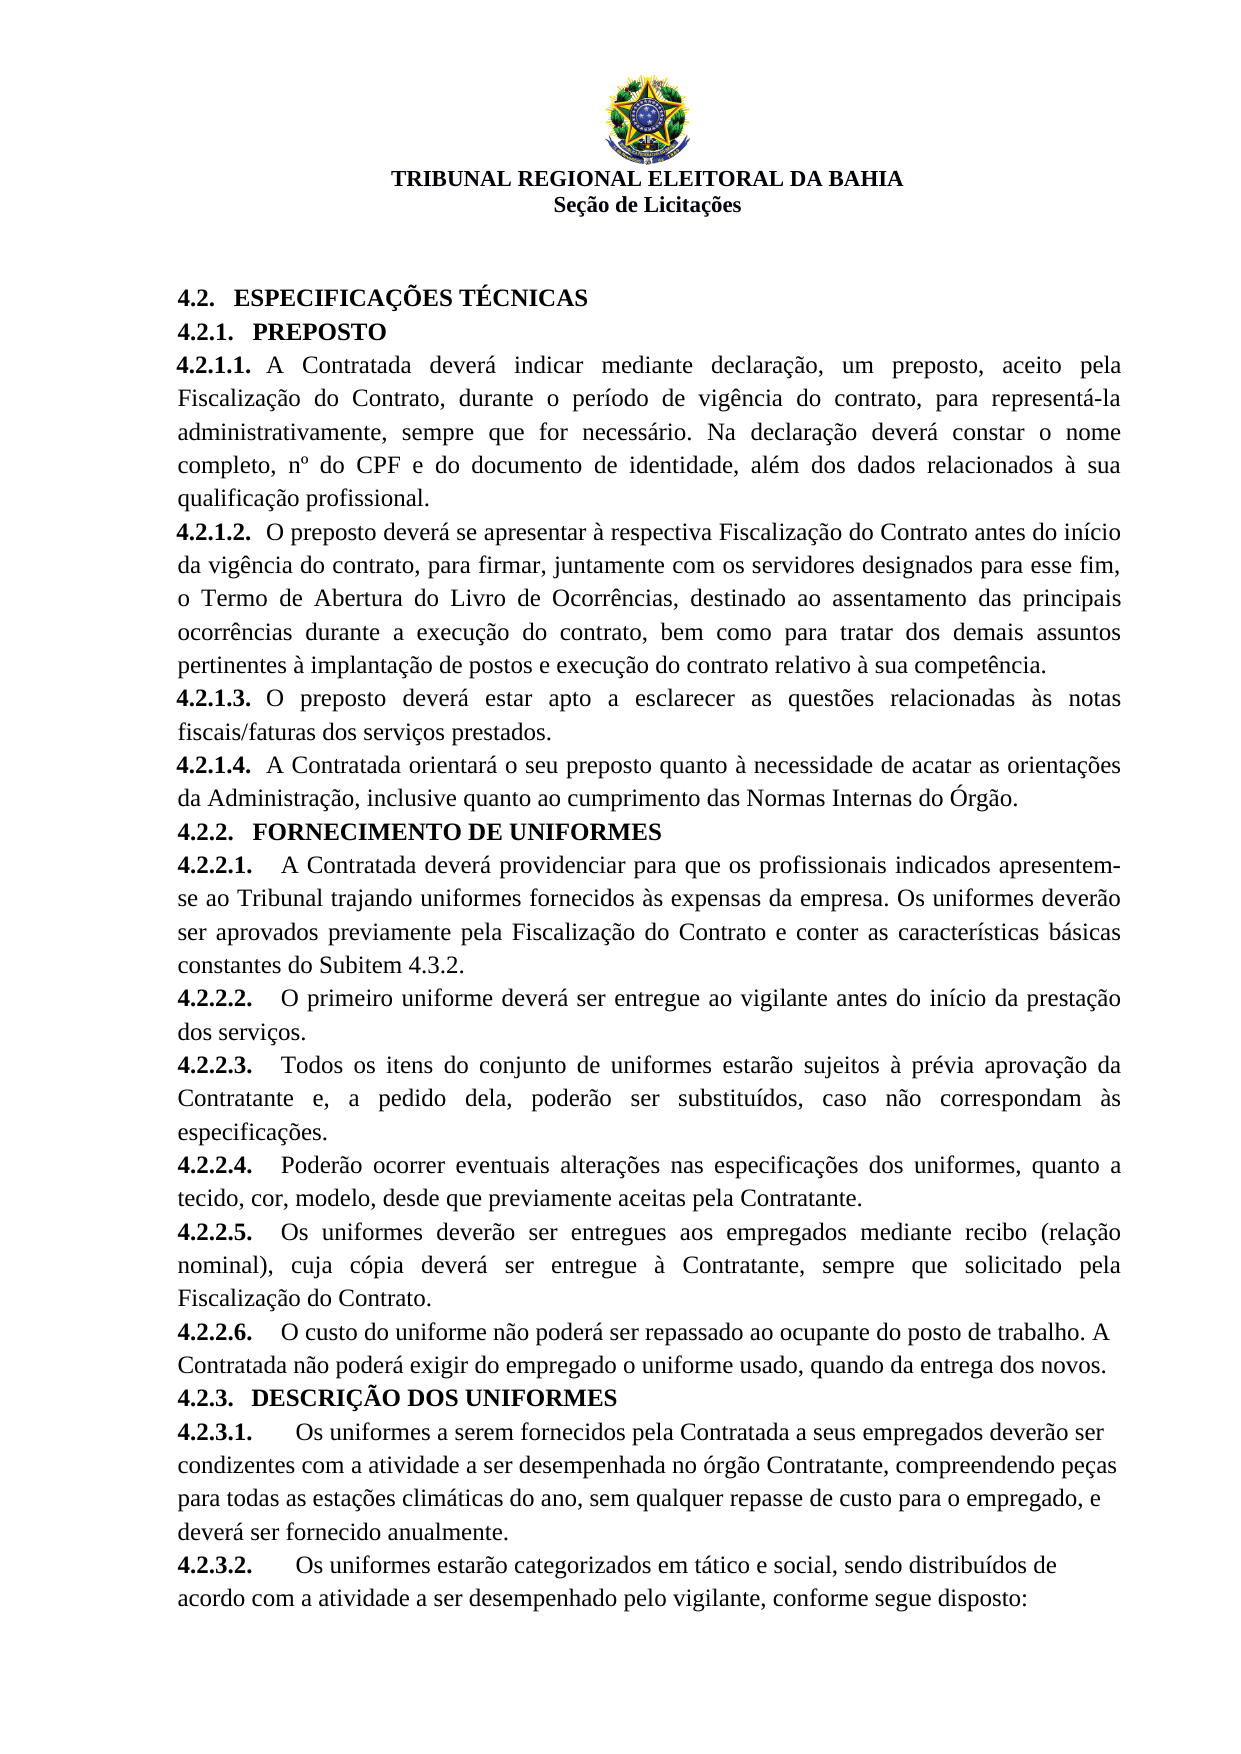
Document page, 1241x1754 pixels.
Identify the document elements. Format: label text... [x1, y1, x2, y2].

list Os uniformes a serem fornecidos pela Contratada a seus empregados deverão ser condizentes com a atividade a ser desempenhada no órgão Contratante, compreendendo peças para todas as estações climáticas do ano, sem qualquer repasse de custo para o empregado, e deverá ser fornecido anualmente. [177, 1413, 1122, 1547]
list DESCRIÇÃO DOS UNIFORMES [177, 1380, 1122, 1413]
list A Contratada deverá indicar mediante declaração, um preposto, aceito pela Fiscalização do Contrato, durante o período de vigência do contrato, para representá-la administrativamente, sempre que for necessário. Na declaração deverá constar o nome completo, nº do CPF e do documento de identidade, além dos dados relacionados à sua qualificação profissional. [176, 347, 1122, 513]
list A Contratada orientará o seu preposto quanto à necessidade de acatar as orientações da Administração, inclusive quanto ao cumprimento das Normas Internas do Órgão. [176, 747, 1122, 813]
list Os uniformes estarão categorizados em tático e social, sendo distribuídos de acordo com a atividade a ser desempenhado pelo vigilante, conforme segue disposto: [177, 1547, 1122, 1613]
list FORNECIMENTO DE UNIFORMES [177, 813, 1122, 847]
list O preposto deverá estar apto a esclarecer as questões relacionadas às notas fiscais/faturas dos serviços prestados. [176, 680, 1122, 747]
list O primeiro uniforme deverá ser entregue ao vigilante antes do início da prestação dos serviços. [177, 980, 1122, 1047]
list Os uniformes deverão ser entregues aos empregados mediante recibo (relação nominal), cuja cópia deverá ser entregue à Contratante, sempre que solicitado pela Fiscalização do Contrato. [177, 1213, 1122, 1313]
list A Contratada deverá providenciar para que os profissionais indicados apresentem-se ao Tribunal trajando uniformes fornecidos às expensas da empresa. Os uniformes deverão ser aprovados previamente pela Fiscalização do Contrato e conter as características básicas constantes do Subitem 4.3.2. [177, 847, 1122, 980]
list O custo do uniforme não poderá ser repassado ao ocupante do posto de trabalho. A Contratada não poderá exigir do empregado o uniforme usado, quando da entrega dos novos. [177, 1313, 1122, 1380]
list Todos os itens do conjunto de uniformes estarão sujeitos à prévia aprovação da Contratante e, a pedido dela, poderão ser substituídos, caso não correspondam às especificações. [177, 1047, 1122, 1147]
list O preposto deverá se apresentar à respectiva Fiscalização do Contrato antes do início da vigência do contrato, para firmar, juntamente com os servidores designados para esse fim, o Termo de Abertura do Livro de Ocorrências, destinado ao assentamento das principais ocorrências durante a execução do contrato, bem como para tratar dos demais assuntos pertinentes à implantação de postos e execução do contrato relativo à sua competência. [176, 513, 1122, 680]
list PREPOSTO [177, 313, 1122, 347]
list Poderão ocorrer eventuais alterações nas especificações dos uniformes, quanto a tecido, cor, modelo, desde que previamente aceitas pela Contratante. [177, 1147, 1122, 1213]
list ESPECIFICAÇÕES TÉCNICAS [177, 280, 1122, 313]
